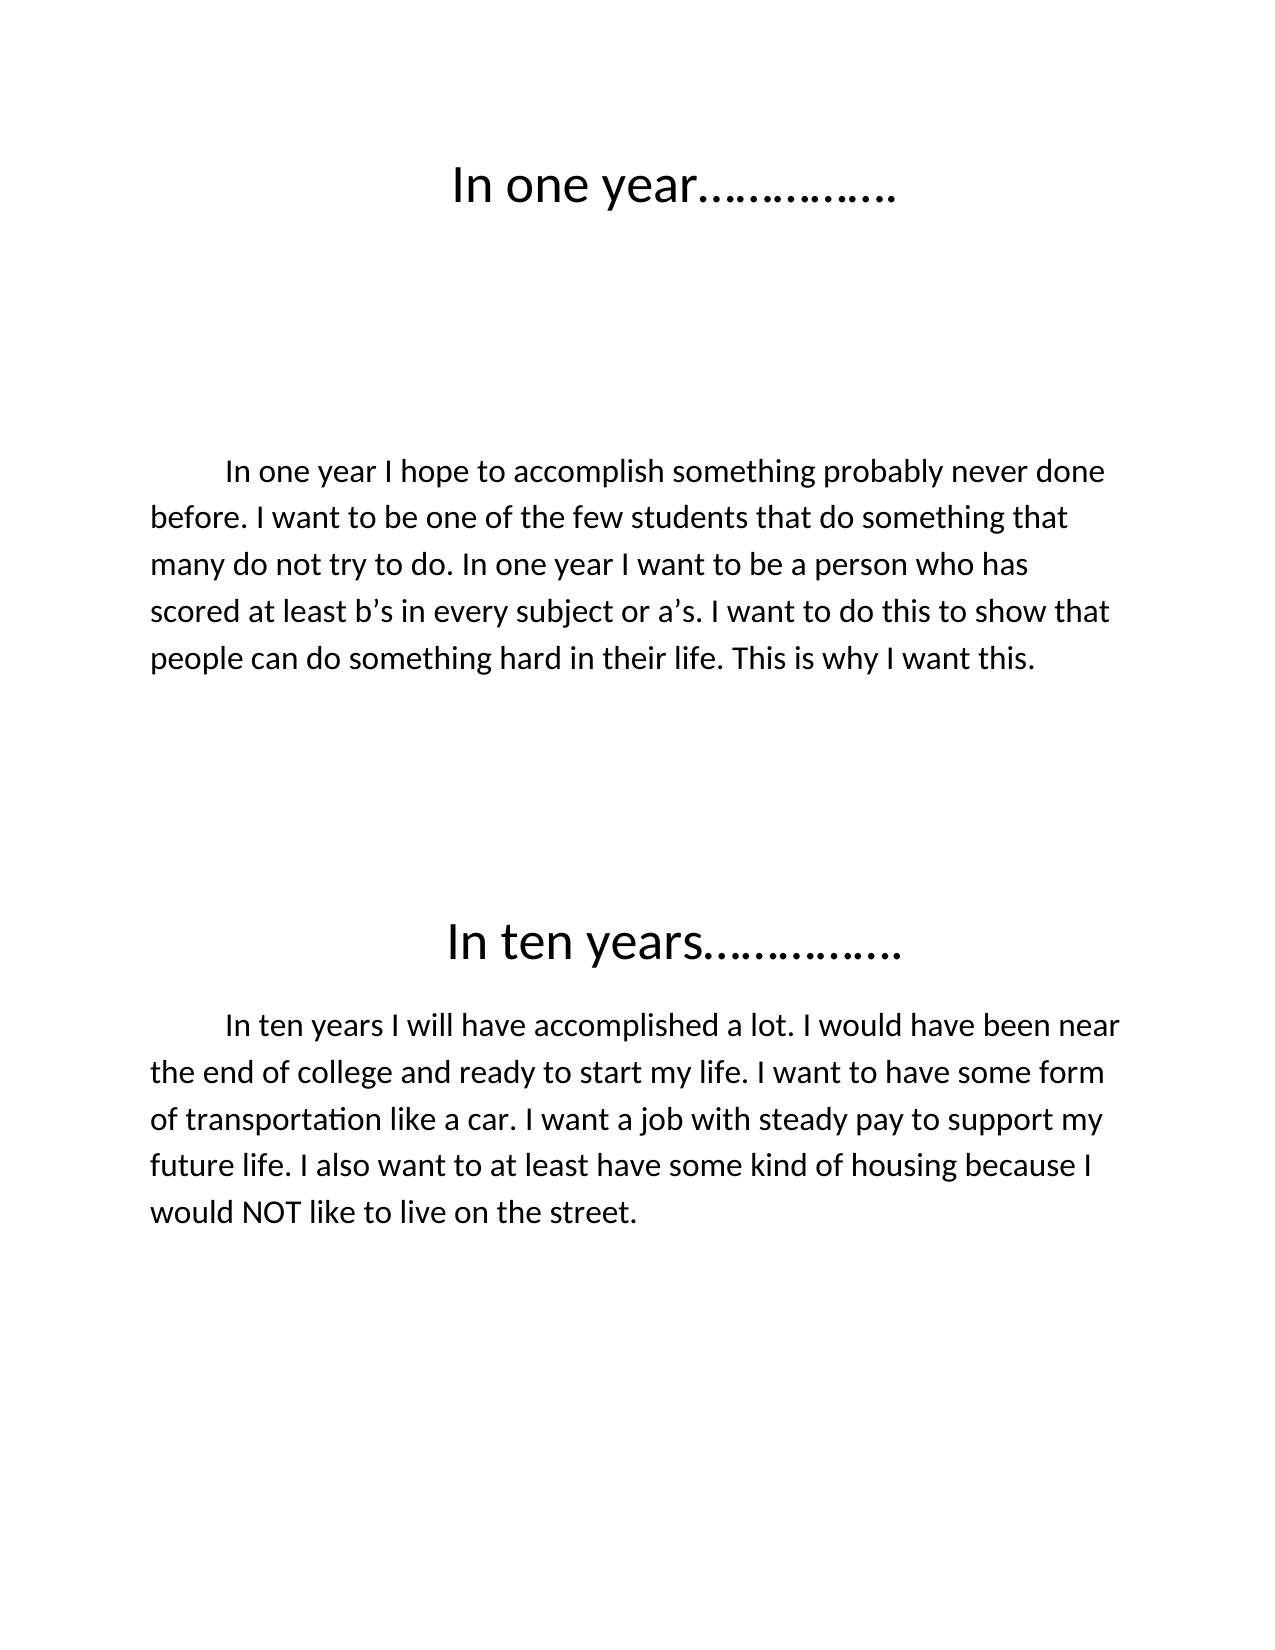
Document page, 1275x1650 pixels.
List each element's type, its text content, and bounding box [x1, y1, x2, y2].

text In ten years I will have accomplished a lot. I would have been near the end of college and ready to start my life. I want to have some form of transportation like a car. I want a job with steady pay to support my future life. I also want to at least have some kind of housing because I would NOT like to live on the street. [150, 1004, 1125, 1232]
text In one year I hope to accomplish something probably never done before. I want to be one of the few students that do something that many do not try to do. In one year I want to be a person who has scored at least b’s in every subject or a’s. I want to do this to show that people can do something hard in their life. This is why I want this. [150, 450, 1125, 677]
text In ten years……………. [150, 907, 1125, 973]
text In one year……………. [150, 150, 1125, 216]
